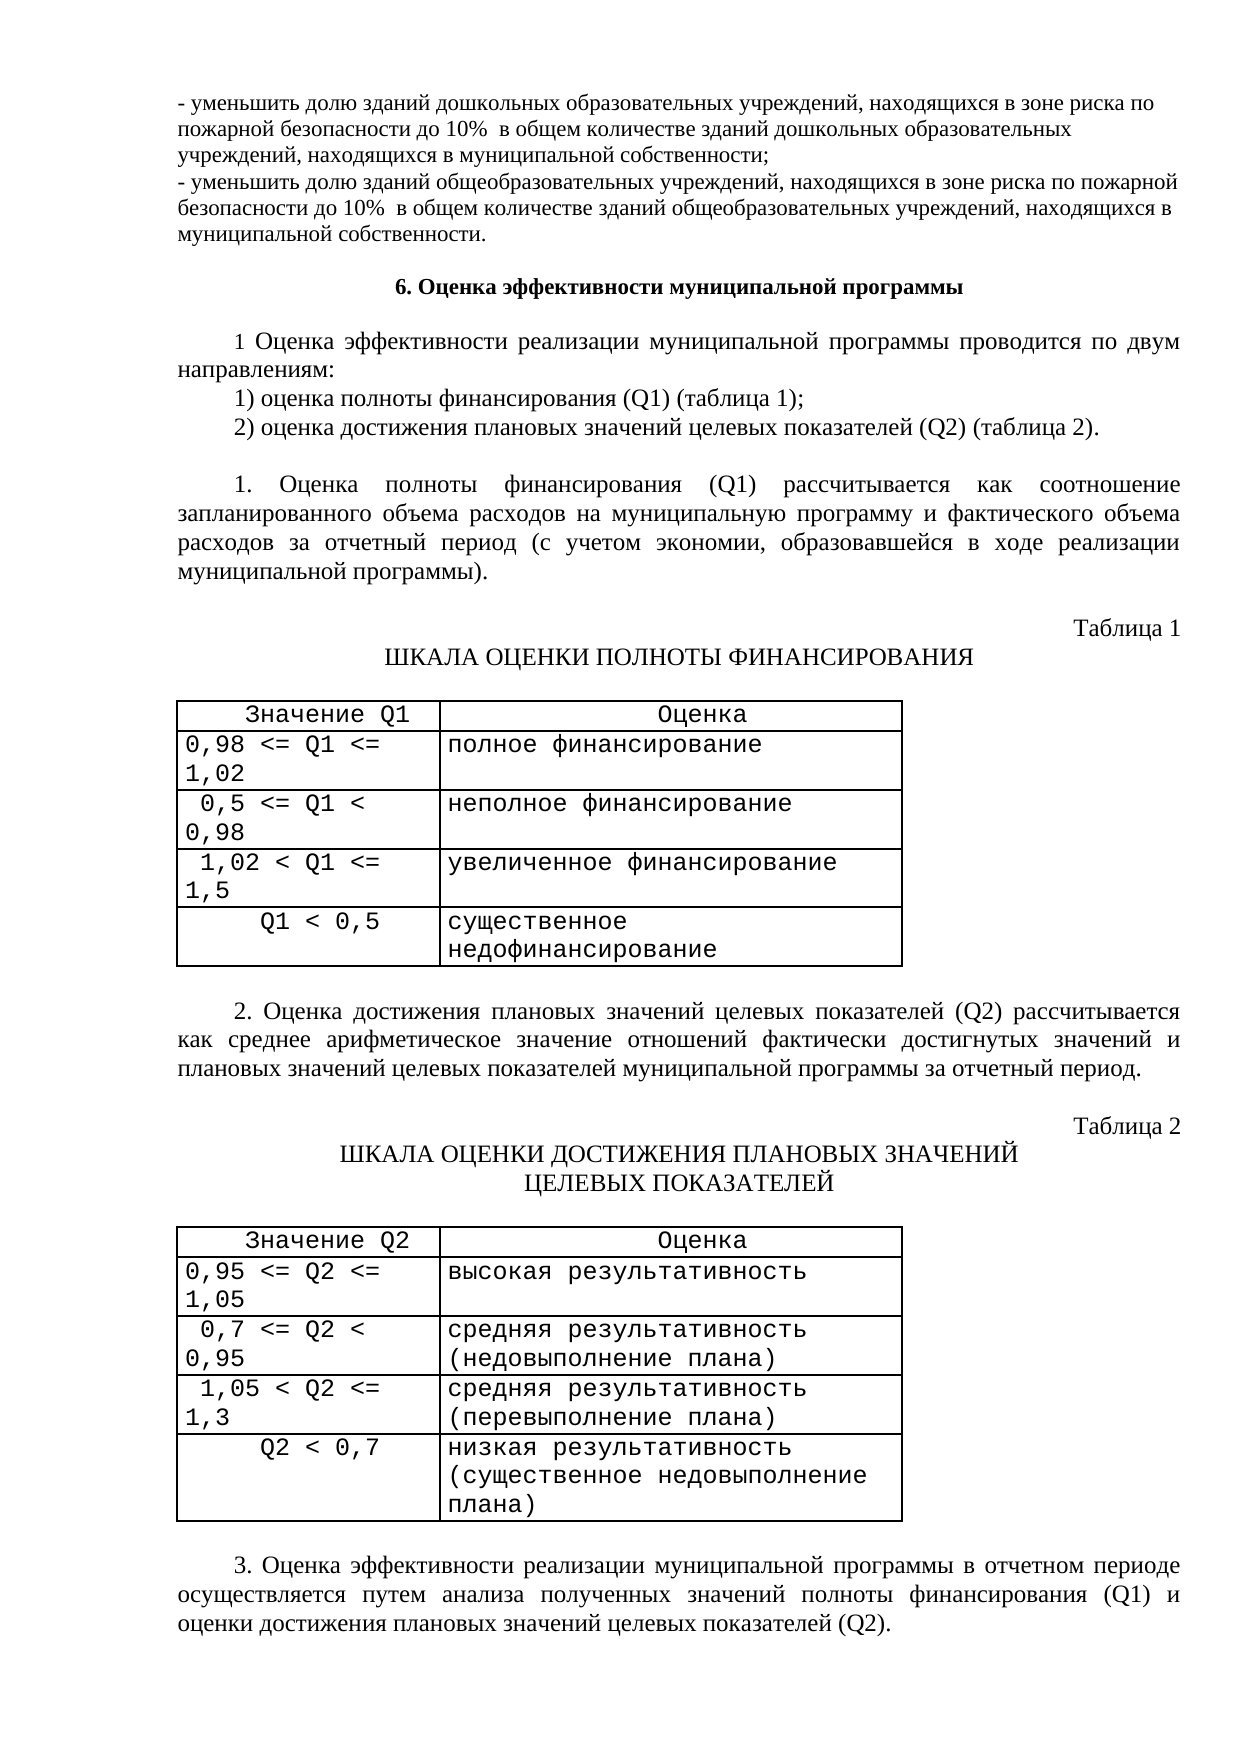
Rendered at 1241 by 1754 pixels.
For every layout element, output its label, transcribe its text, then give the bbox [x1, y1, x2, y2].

text 2) оценка достижения плановых значений целевых показателей (Q2) (таблица 2). [177, 412, 1181, 441]
text ШКАЛА ОЦЕНКИ ДОСТИЖЕНИЯ ПЛАНОВЫХ ЗНАЧЕНИЙ [177, 1139, 1181, 1168]
table_cell 0,7 <= Q2 < 0,95 [178, 1317, 439, 1374]
table_cell высокая результативность [441, 1258, 901, 1315]
text Таблица 2 [177, 1111, 1181, 1139]
text 6. Оценка эффективности муниципальной программы [177, 273, 1181, 299]
table_cell 0,98 <= Q1 <= 1,02 [178, 732, 439, 789]
table_cell существенное недофинансирование [441, 908, 901, 965]
text Таблица 1 [177, 613, 1181, 642]
text 1 Оценка эффективности реализации муниципальной программы проводится по двум направлениям: [177, 326, 1181, 383]
table_header Значение Q2 [178, 1228, 439, 1256]
table_cell низкая результативность (существенное недовыполнение плана) [441, 1435, 901, 1519]
table_header Значение Q1 [178, 702, 439, 730]
table_cell неполное финансирование [441, 791, 901, 847]
text 1) оценка полноты финансирования (Q1) (таблица 1); [177, 383, 1181, 412]
table_cell Q1 < 0,5 [178, 908, 439, 965]
table_header Оценка [441, 702, 901, 730]
table_cell 1,02 < Q1 <= 1,5 [178, 850, 439, 906]
table_cell средняя результативность (недовыполнение плана) [441, 1317, 901, 1374]
table_cell увеличенное финансирование [441, 850, 901, 906]
table_cell полное финансирование [441, 732, 901, 789]
text - уменьшить долю зданий дошкольных образовательных учреждений, находящихся в зоне риска по пожарной безопасности до 10% в общем количестве зданий дошкольных образовательных учреждений, находящихся в муниципальной собственности; [177, 89, 1181, 168]
text 2. Оценка достижения плановых значений целевых показателей (Q2) рассчитывается как среднее арифметическое значение отношений фактически достигнутых значений и плановых значений целевых показателей муниципальной программы за отчетный период. [177, 996, 1181, 1082]
table_cell средняя результативность (перевыполнение плана) [441, 1376, 901, 1432]
table_cell Q2 < 0,7 [178, 1435, 439, 1519]
text 1. Оценка полноты финансирования (Q1) рассчитывается как соотношение запланированного объема расходов на муниципальную программу и фактического объема расходов за отчетный период (с учетом экономии, образовавшейся в ходе реализации муниципальной программы). [177, 469, 1181, 584]
table_header Оценка [441, 1228, 901, 1256]
text ШКАЛА ОЦЕНКИ ПОЛНОТЫ ФИНАНСИРОВАНИЯ [177, 642, 1181, 671]
text ЦЕЛЕВЫХ ПОКАЗАТЕЛЕЙ [177, 1168, 1181, 1197]
table_cell 1,05 < Q2 <= 1,3 [178, 1376, 439, 1432]
table_cell 0,95 <= Q2 <= 1,05 [178, 1258, 439, 1315]
table_cell 0,5 <= Q1 < 0,98 [178, 791, 439, 847]
text 3. Оценка эффективности реализации муниципальной программы в отчетном периоде осуществляется путем анализа полученных значений полноты финансирования (Q1) и оценки достижения плановых значений целевых показателей (Q2). [177, 1550, 1181, 1637]
text - уменьшить долю зданий общеобразовательных учреждений, находящихся в зоне риска по пожарной безопасности до 10% в общем количестве зданий общеобразовательных учреждений, находящихся в муниципальной собственности. [177, 168, 1181, 247]
